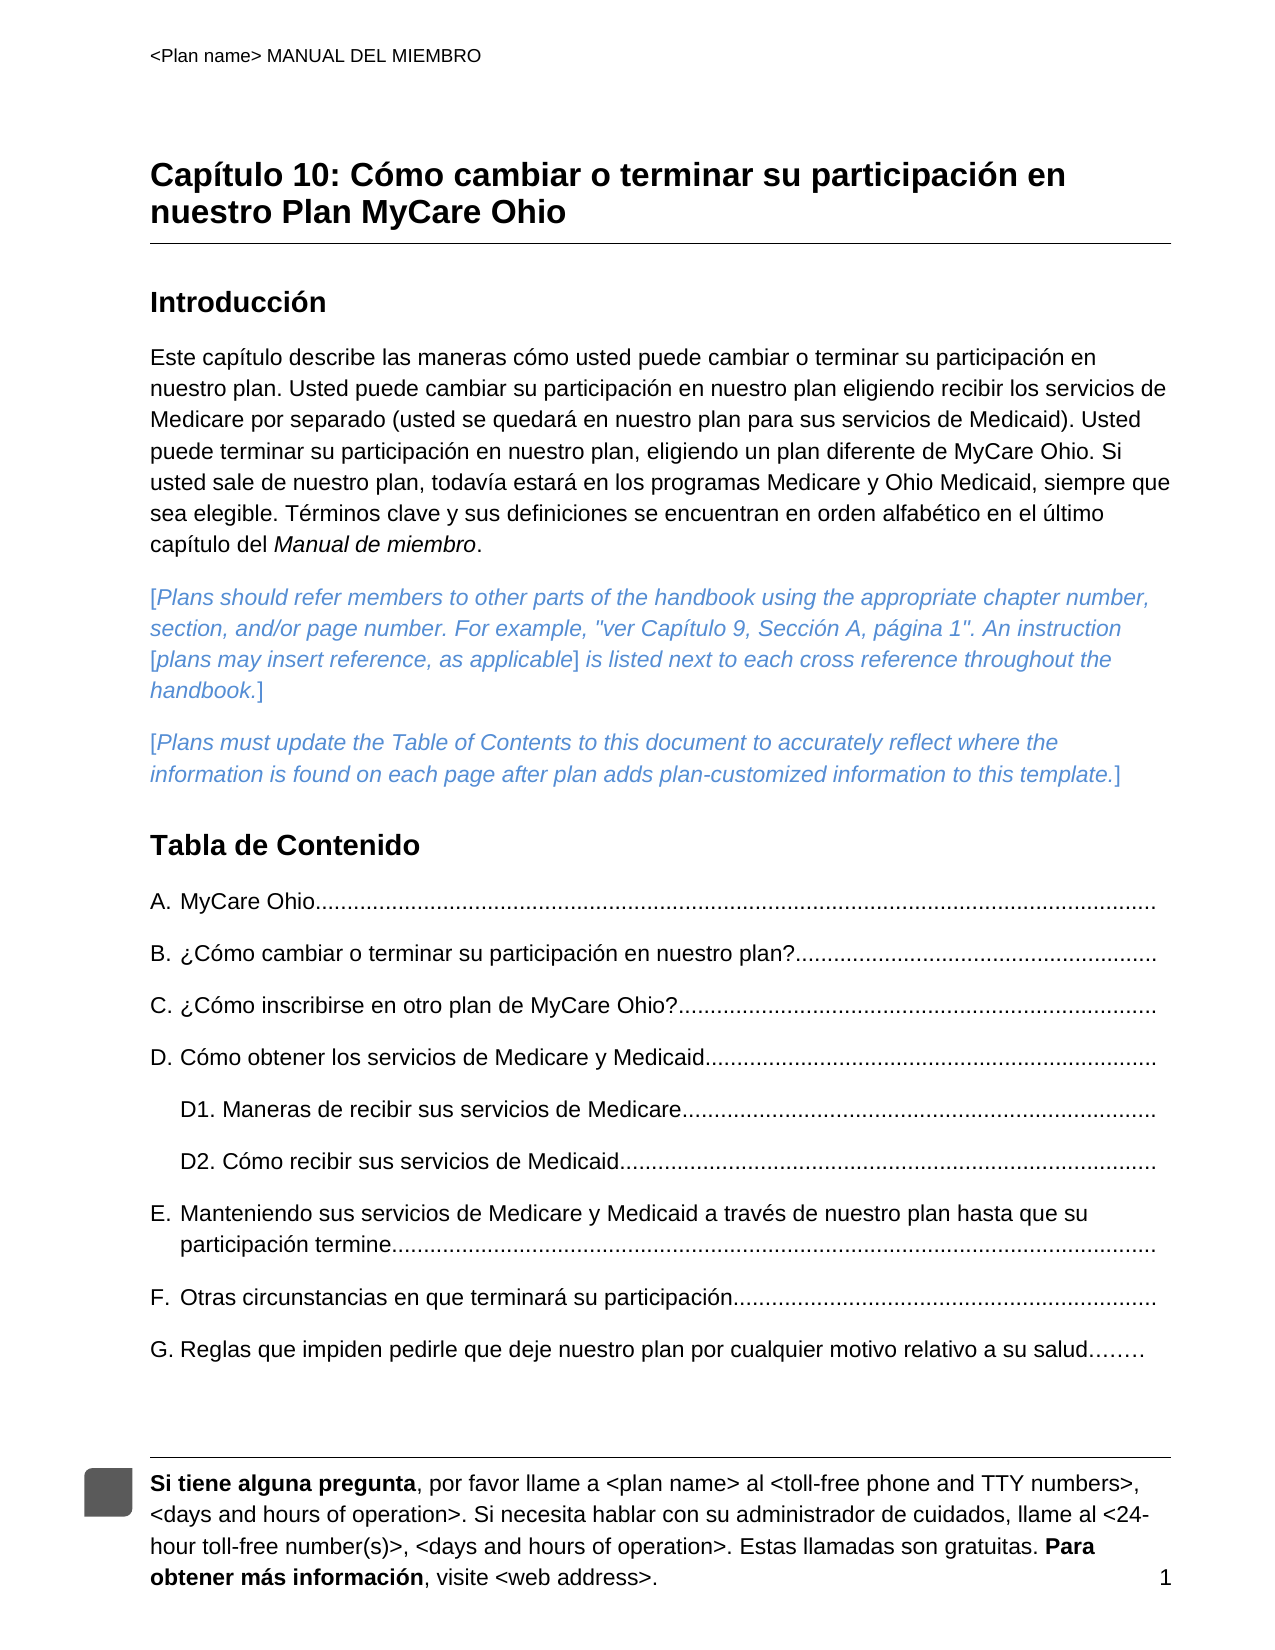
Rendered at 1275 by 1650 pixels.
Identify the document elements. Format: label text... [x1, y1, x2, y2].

text Este capítulo describe las maneras cómo usted puede cambiar o terminar su participación en nuestro plan. Usted puede cambiar su participación en nuestro plan eligiendo recibir los servicios de Medicare por separado (usted se quedará en nuestro plan para sus servicios de Medicaid). Usted puede terminar su participación en nuestro plan, eligiendo un plan diferente de MyCare Ohio. Si usted sale de nuestro plan, todavía estará en los programas Medicare y Ohio Medicaid, siempre que sea elegible. Términos clave y sus definiciones se encuentran en orden alfabético en el último capítulo del Manual de miembro. [150, 340, 1171, 559]
subtitle Introducción [150, 282, 1171, 319]
text [Plans should refer members to other parts of the handbook using the appropriate chapter number, section, and/or page number. For example, "ver Capítulo 9, Sección A, página 1". An instruction [plans may insert reference, as applicable] is listed next to each cross reference throughout the handbook.] [150, 580, 1171, 705]
title Capítulo 10: Cómo cambiar o terminar su participación en nuestro Plan MyCare Ohio [150, 156, 1171, 243]
text [Plans must update the Table of Contents to this document to accurately reflect where the information is found on each page after plan adds plan-customized information to this template.] [150, 726, 1171, 788]
